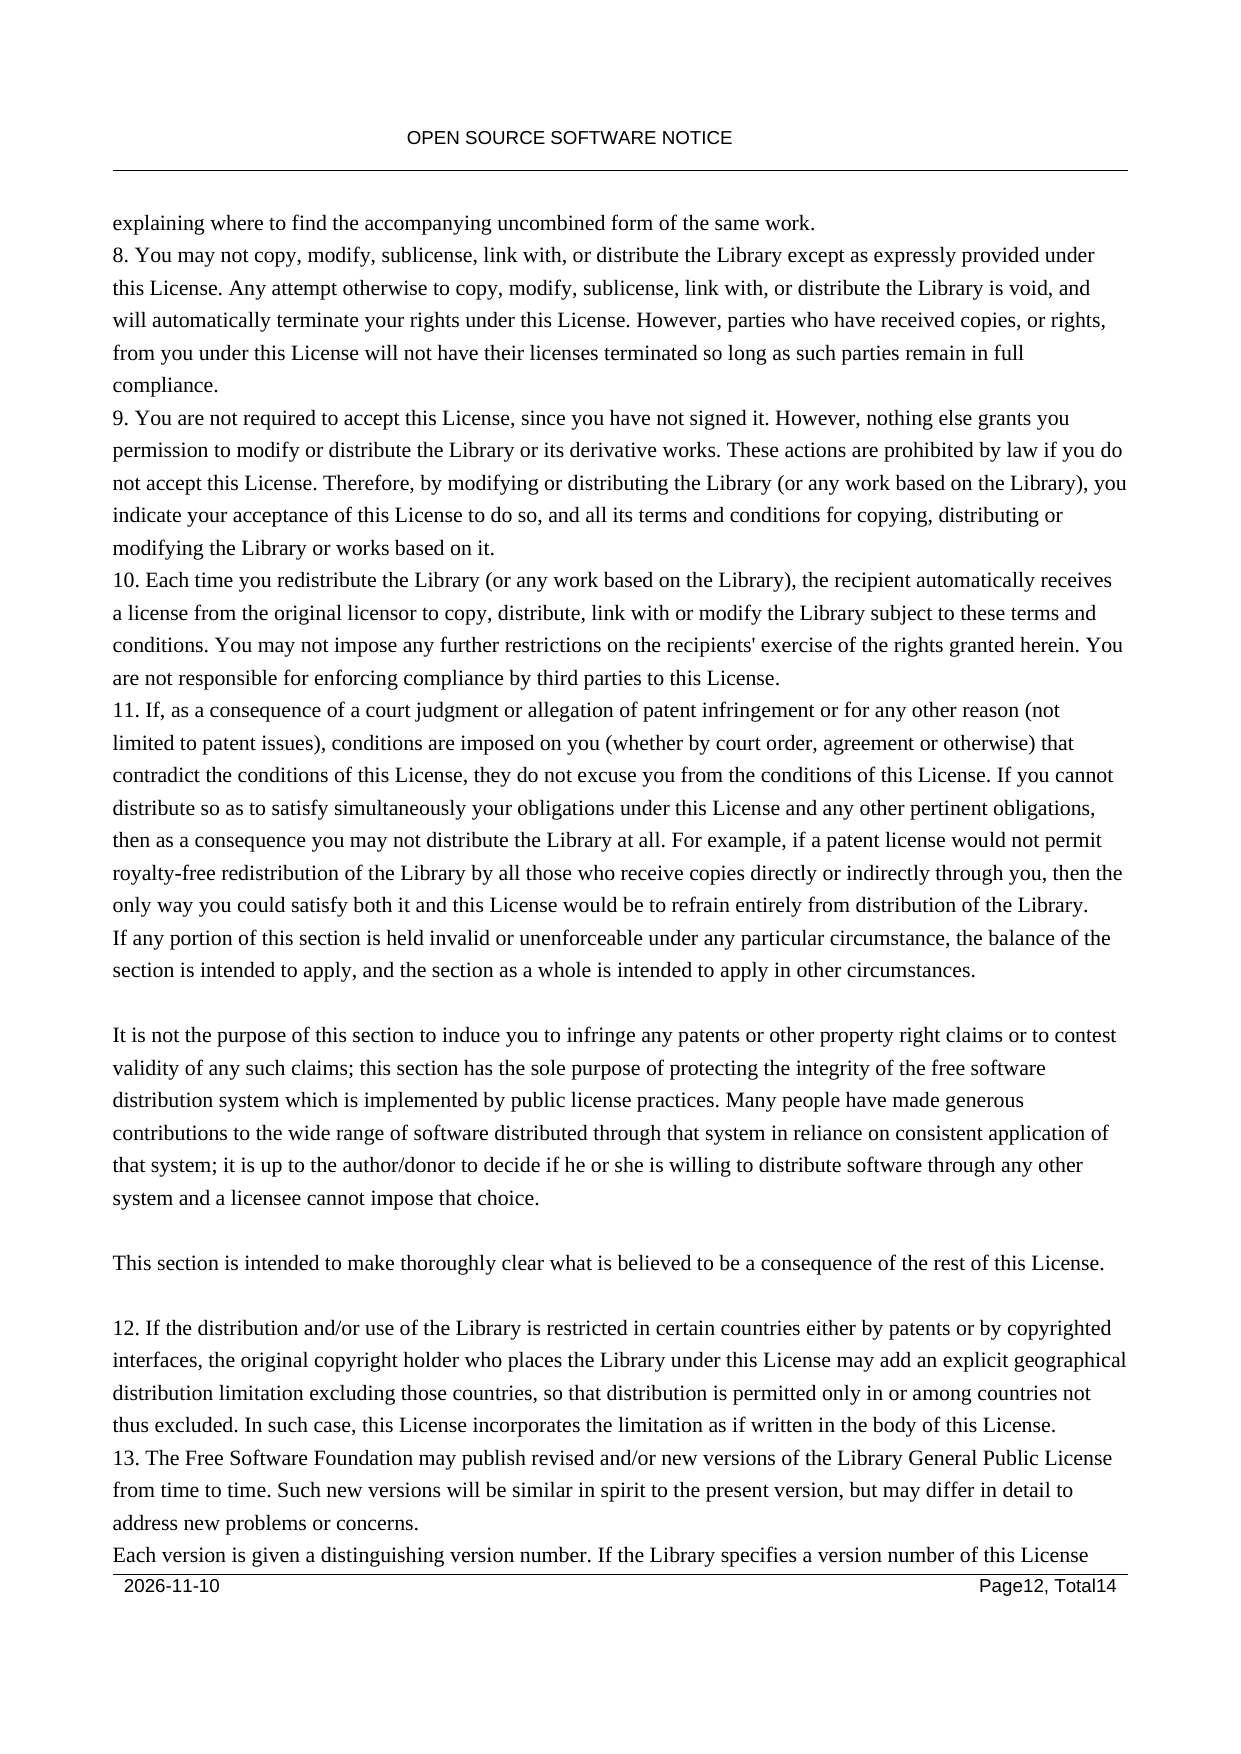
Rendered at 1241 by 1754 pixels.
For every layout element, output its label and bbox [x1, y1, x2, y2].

text [112, 206, 1128, 1571]
